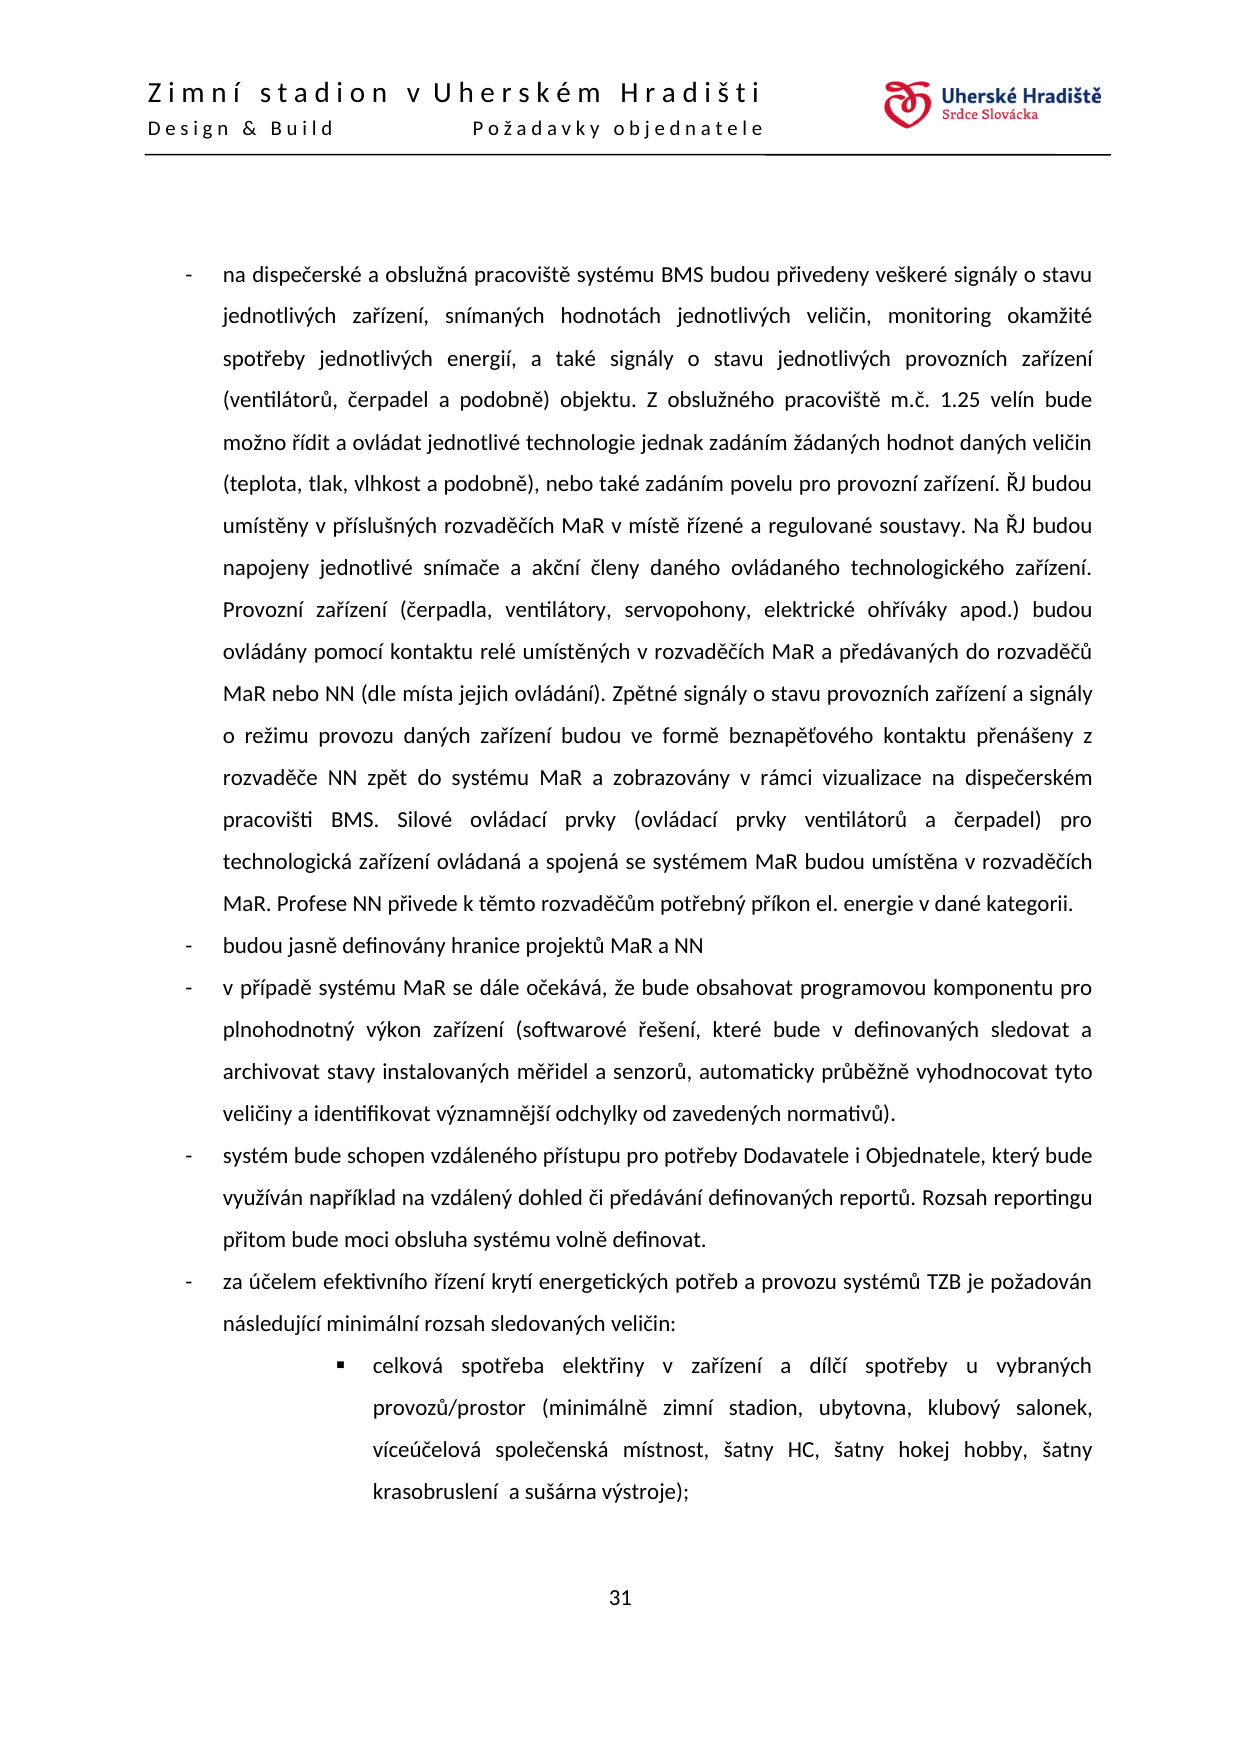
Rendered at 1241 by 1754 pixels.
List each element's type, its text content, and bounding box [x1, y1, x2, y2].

list systém bude schopen vzdáleného přístupu pro potřeby Dodavatele i Objednatele, který bude využíván například na vzdálený dohled či předávání definovaných reportů. Rozsah reportingu přitom bude moci obsluha systému volně definovat. [185, 1141, 1093, 1253]
list na dispečerské a obslužná pracoviště systému BMS budou přivedeny veškeré signály o stavu jednotlivých zařízení, snímaných hodnotách jednotlivých veličin, monitoring okamžité spotřeby jednotlivých energií, a také signály o stavu jednotlivých provozních zařízení (ventilátorů, čerpadel a podobně) objektu. Z obslužného pracoviště m.č. 1.25 velín bude možno řídit a ovládat jednotlivé technologie jednak zadáním žádaných hodnot daných veličin (teplota, tlak, vlhkost a podobně), nebo také zadáním povelu pro provozní zařízení. ŘJ budou umístěny v příslušných rozvaděčích MaR v místě řízené a regulované soustavy. Na ŘJ budou napojeny jednotlivé snímače a akční členy daného ovládaného technologického zařízení. Provozní zařízení (čerpadla, ventilátory, servopohony, elektrické ohříváky apod.) budou ovládány pomocí kontaktu relé umístěných v rozvaděčích MaR a předávaných do rozvaděčů MaR nebo NN (dle místa jejich ovládání). Zpětné signály o stavu provozních zařízení a signály o režimu provozu daných zařízení budou ve formě beznapěťového kontaktu přenášeny z rozvaděče NN zpět do systému MaR a zobrazovány v rámci vizualizace na dispečerském pracovišti BMS. Silové ovládací prvky (ovládací prvky ventilátorů a čerpadel) pro technologická zařízení ovládaná a spojená se systémem MaR budou umístěna v rozvaděčích MaR. Profese NN přivede k těmto rozvaděčům potřebný příkon el. energie v dané kategorii. [185, 260, 1093, 917]
list za účelem efektivního řízení krytí energetických potřeb a provozu systémů TZB je požadován následující minimální rozsah sledovaných veličin: [185, 1267, 1093, 1337]
list budou jasně definovány hranice projektů MaR a NN [185, 931, 1093, 959]
list v případě systému MaR se dále očekává, že bude obsahovat programovou komponentu pro plnohodnotný výkon zařízení (softwarové řešení, které bude v definovaných sledovat a archivovat stavy instalovaných měřidel a senzorů, automaticky průběžně vyhodnocovat tyto veličiny a identifikovat významnější odchylky od zavedených normativů). [185, 973, 1093, 1127]
list celková spotřeba elektřiny v zařízení a dílčí spotřeby u vybraných provozů/prostor (minimálně zimní stadion, ubytovna, klubový salonek, víceúčelová společenská místnost, šatny HC, šatny hokej hobby, šatny krasobruslení a sušárna výstroje); [335, 1351, 1093, 1505]
picture [873, 73, 1114, 139]
